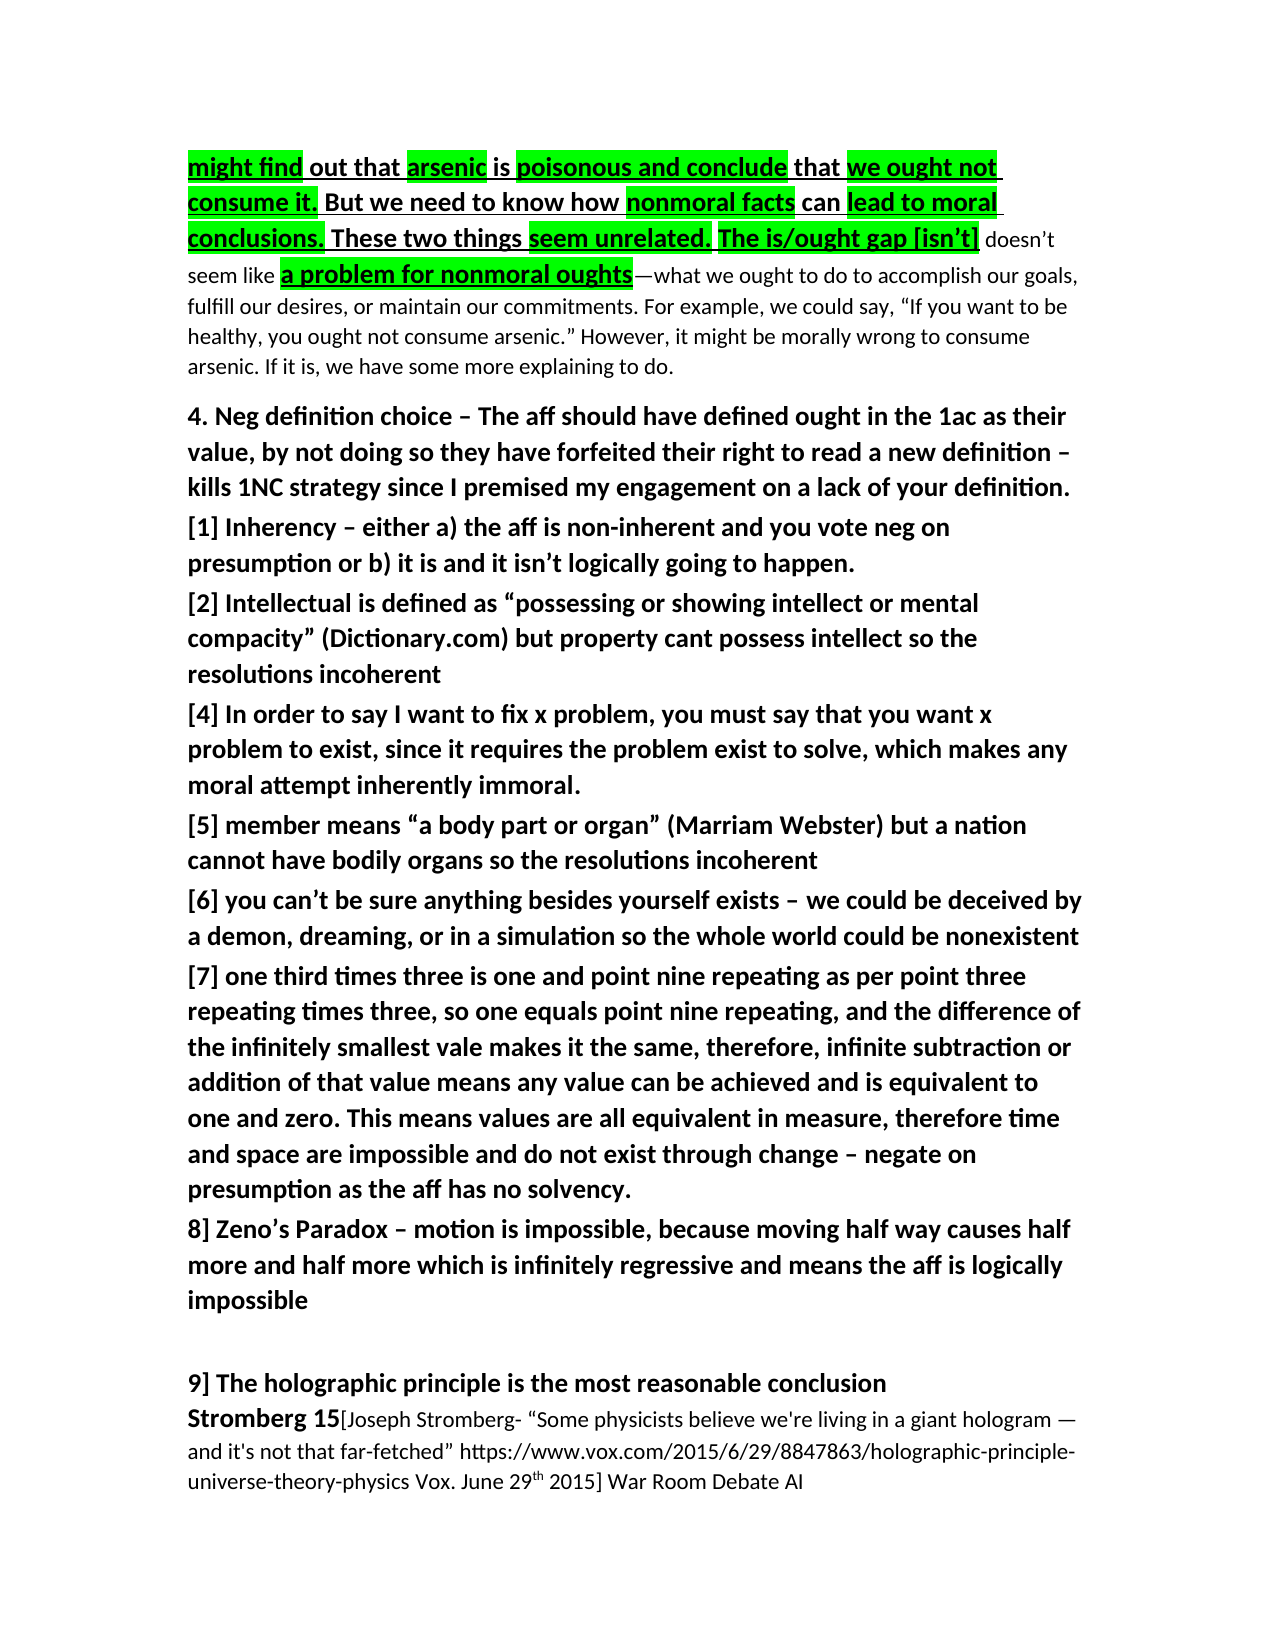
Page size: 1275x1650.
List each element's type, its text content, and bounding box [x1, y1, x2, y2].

subtitle [6] you can’t be sure anything besides yourself exists – we could be deceived by a demon, dreaming, or in a simulation so the whole world could be nonexistent [187, 883, 1087, 952]
subtitle 8] Zeno’s Paradox – motion is impossible, because moving half way causes half more and half more which is infinitely regressive and means the aff is logically impossible [187, 1212, 1087, 1317]
subtitle [5] member means “a body part or organ” (Marriam Webster) but a nation cannot have bodily organs so the resolutions incoherent [187, 808, 1087, 877]
subtitle 4. Neg definition choice – The aff should have defined ought in the 1ac as their value, by not doing so they have forfeited their right to read a new definition – kills 1NC strategy since I premised my engagement on a lack of your definition. [187, 399, 1087, 504]
subtitle 9] The holographic principle is the most reasonable conclusion [187, 1366, 1087, 1399]
subtitle [1] Inherency – either a) the aff is non-inherent and you vote neg on presumption or b) it is and it isn’t logically going to happen. [187, 510, 1087, 579]
subtitle [4] In order to say I want to fix x problem, you must say that you want x problem to exist, since it requires the problem exist to solve, which makes any moral attempt inherently immoral. [187, 697, 1087, 801]
subtitle [2] Intellectual is defined as “possessing or showing intellect or mental compacity” (Dictionary.com) but property cant possess intellect so the resolutions incoherent [187, 586, 1087, 690]
text Stromberg 15[Joseph Stromberg- “Some physicists believe we're living in a giant hologram — and it's not that far-fetched” https://www.vox.com/2015/6/29/8847863/holographic-principle-universe-theory-physics Vox. June 29th 2015] War Room Debate AI [187, 1402, 1087, 1495]
subtitle [7] one third times three is one and point nine repeating as per point three repeating times three, so one equals point nine repeating, and the difference of the infinitely smallest vale makes it the same, therefore, infinite subtraction or addition of that value means any value can be achieved and is equivalent to one and zero. This means values are all equivalent in measure, therefore time and space are impossible and do not exist through change – negate on presumption as the aff has no solvency. [187, 959, 1087, 1206]
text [187, 150, 1087, 381]
